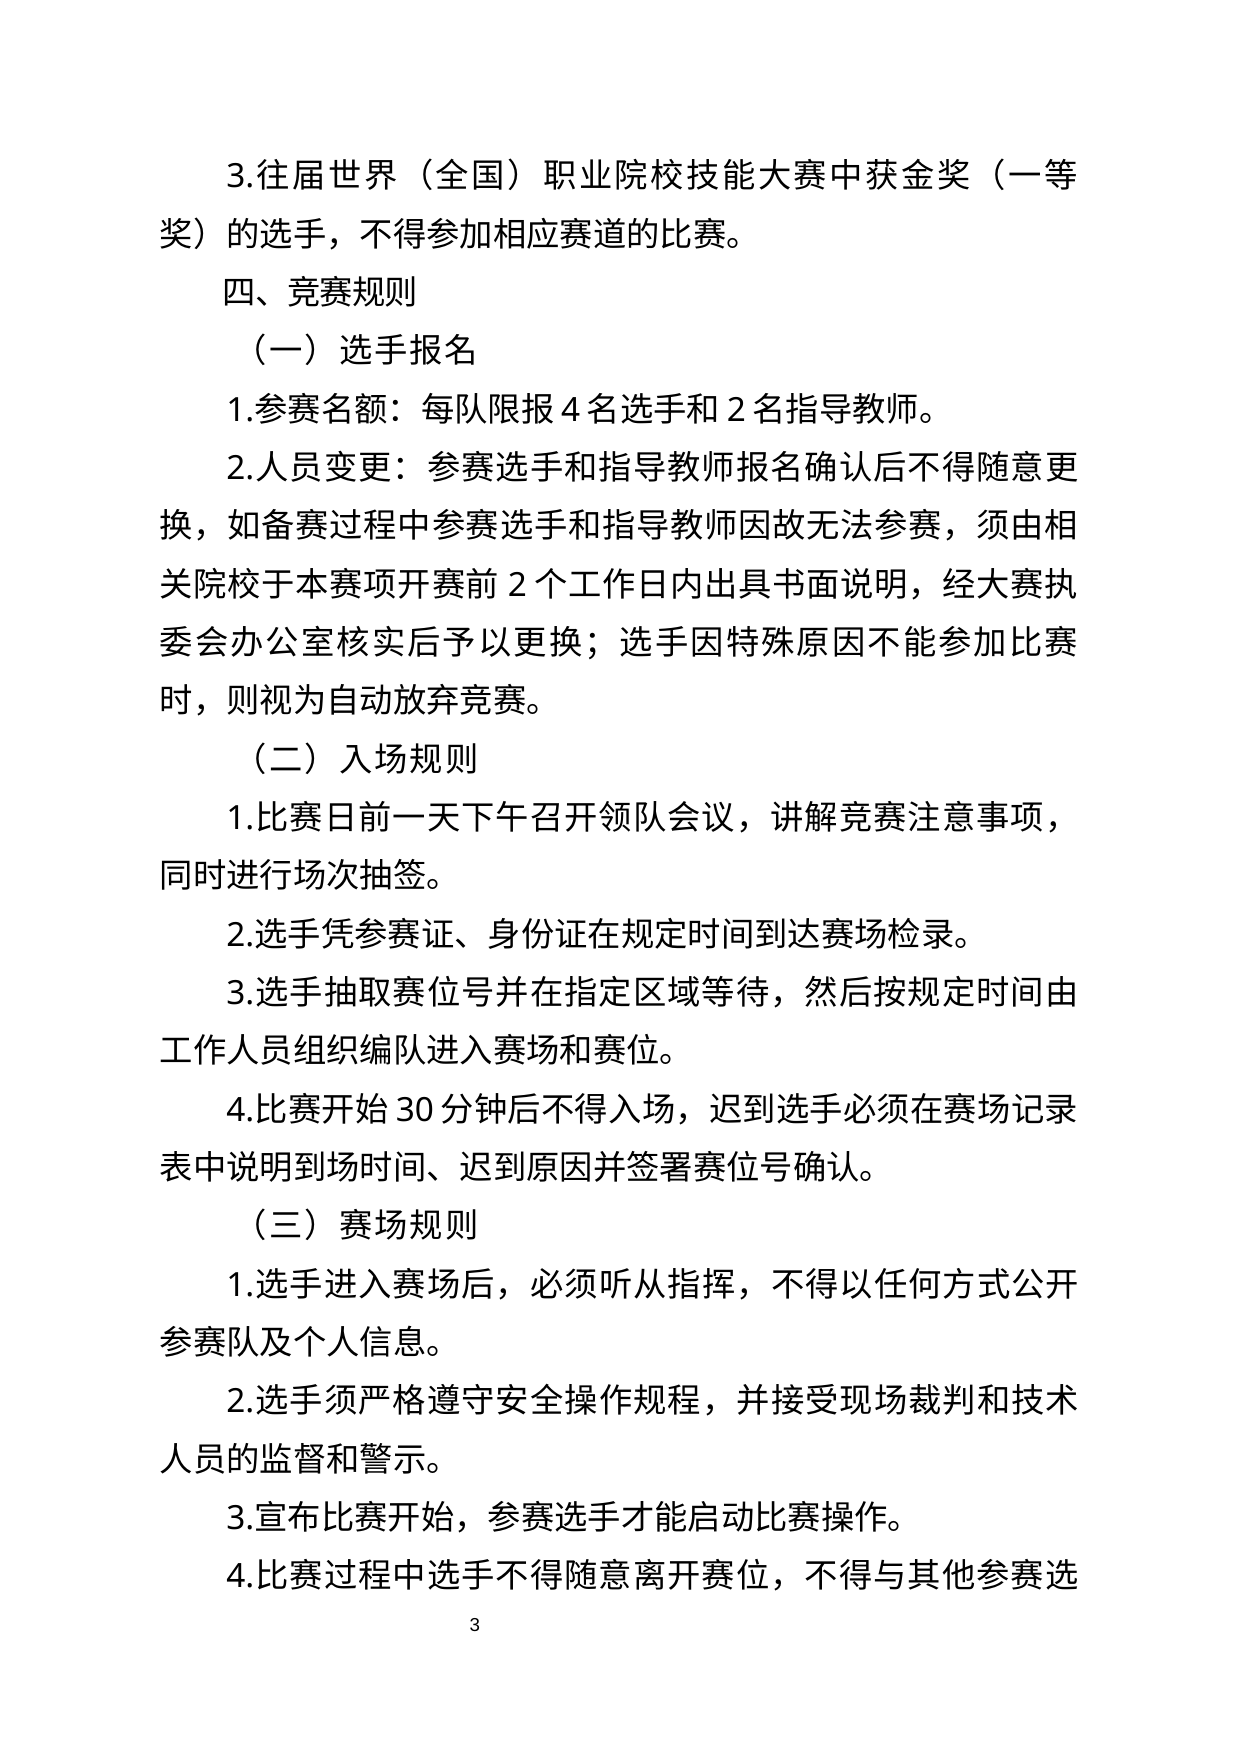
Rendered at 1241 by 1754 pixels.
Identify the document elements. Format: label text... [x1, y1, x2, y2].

text 1.选手进入赛场后，必须听从指挥，不得以任何方式公开参赛队及个人信息。 [159, 1249, 1079, 1366]
text 3.宣布比赛开始，参赛选手才能启动比赛操作。 [159, 1483, 1079, 1541]
text 4.比赛开始30分钟后不得入场，迟到选手必须在赛场记录表中说明到场时间、迟到原因并签署赛位号确认。 [159, 1074, 1079, 1191]
text 1.比赛日前一天下午召开领队会议，讲解竞赛注意事项，同时进行场次抽签。 [159, 783, 1079, 899]
text （二）入场规则 [159, 724, 1079, 783]
text （一）选手报名 [159, 316, 1079, 374]
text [159, 1541, 1079, 1599]
text （三）赛场规则 [159, 1191, 1079, 1249]
text 3.选手抽取赛位号并在指定区域等待，然后按规定时间由工作人员组织编队进入赛场和赛位。 [159, 958, 1079, 1074]
text 2.人员变更：参赛选手和指导教师报名确认后不得随意更换，如备赛过程中参赛选手和指导教师因故无法参赛，须由相关院校于本赛项开赛前2个工作日内出具书面说明，经大赛执委会办公室核实后予以更换；选手因特殊原因不能参加比赛时，则视为自动放弃竞赛。 [159, 433, 1079, 724]
text 2.选手凭参赛证、身份证在规定时间到达赛场检录。 [159, 899, 1079, 958]
text 2.选手须严格遵守安全操作规程，并接受现场裁判和技术人员的监督和警示。 [159, 1366, 1079, 1483]
text 四、竞赛规则 [159, 258, 1079, 316]
text 3.往届世界（全国）职业院校技能大赛中获金奖（一等奖）的选手，不得参加相应赛道的比赛。 [159, 141, 1079, 258]
text 1.参赛名额：每队限报4名选手和2名指导教师。 [159, 374, 1079, 433]
